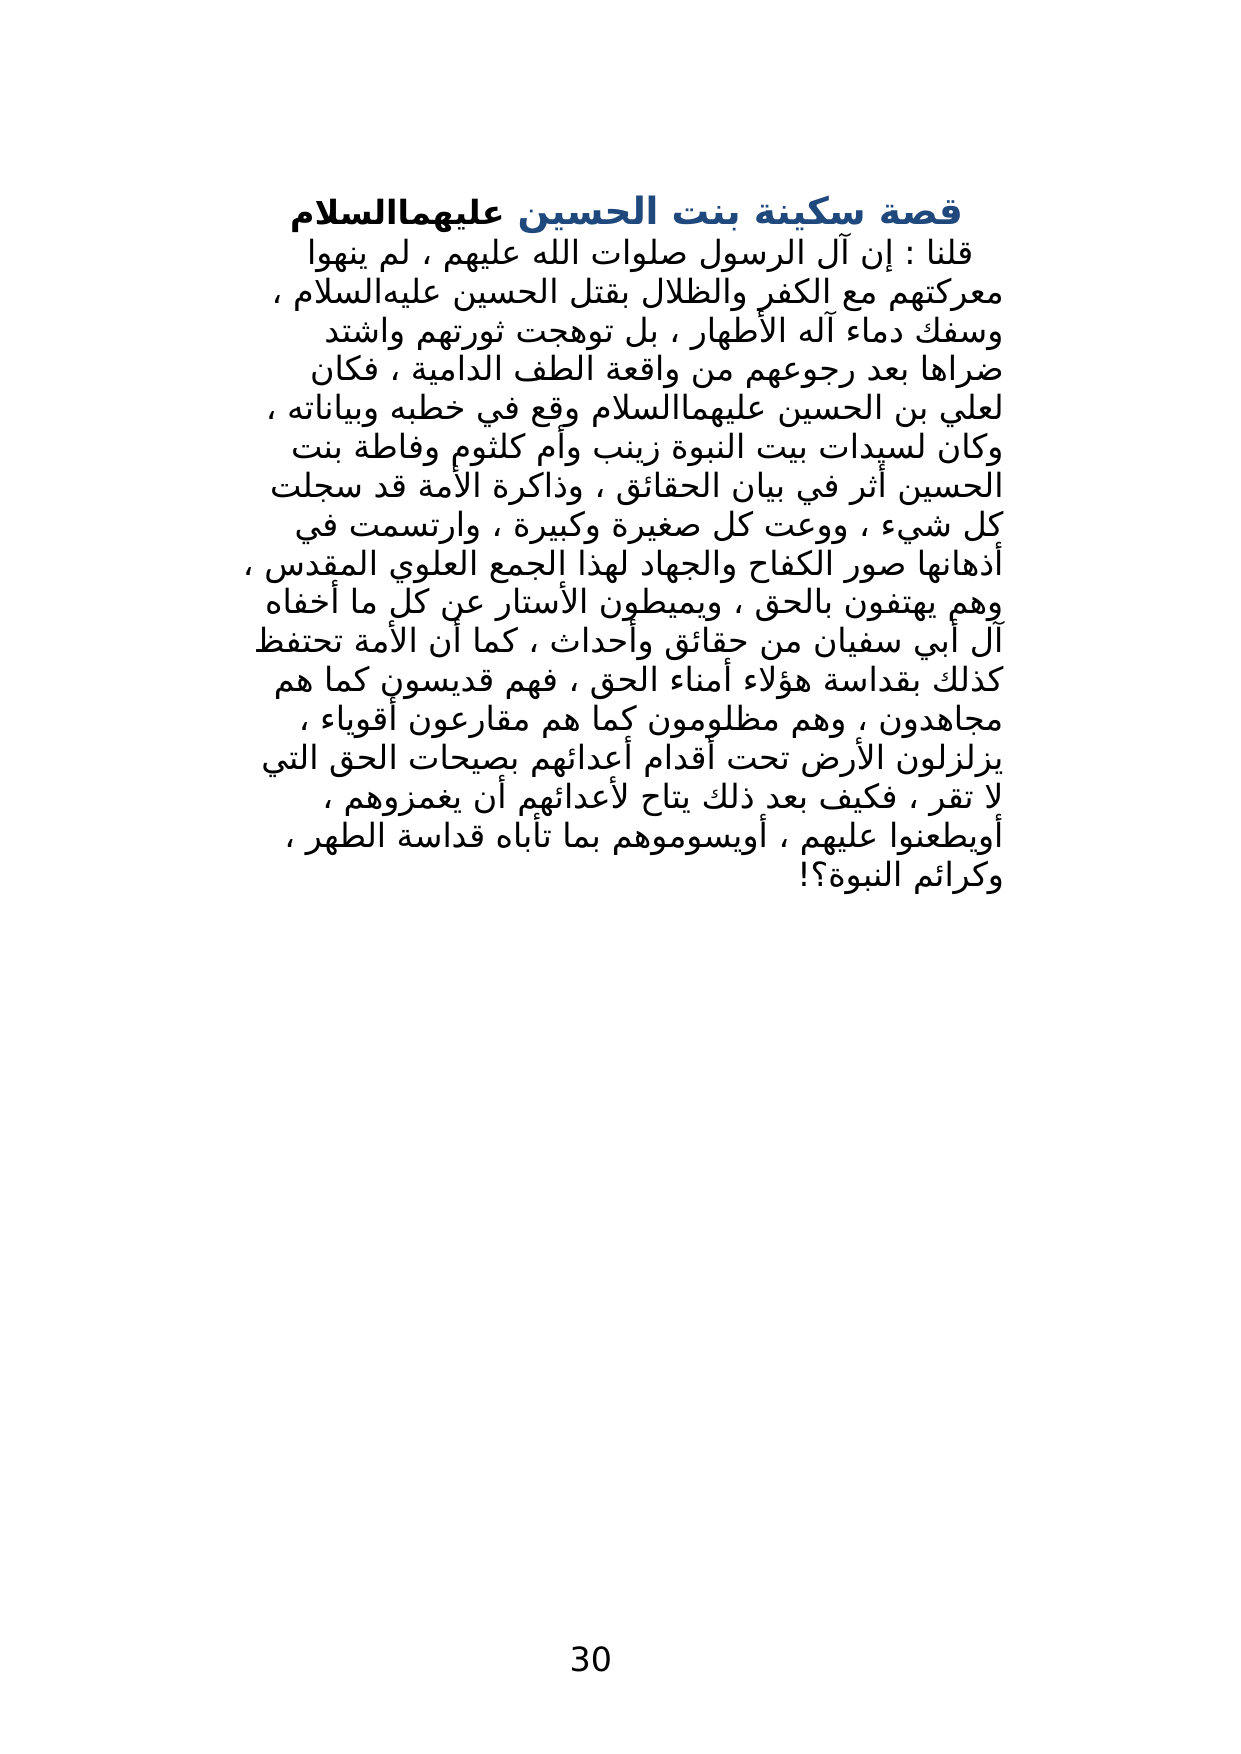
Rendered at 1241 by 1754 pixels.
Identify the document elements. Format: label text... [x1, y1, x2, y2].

subtitle قصة سكينة بنت الحسين عليهما‌السلام [236, 190, 1004, 233]
text قلنا : إن آل الرسول صلوات الله عليهم ، لم ينهوا معركتهم مع الكفر والظلال بقتل الحسين عليه‌السلام ، وسفك دماء آله الأطهار ، بل توهجت ثورتهم واشتد ضراها بعد رجوعهم من واقعة الطف الدامية ، فكان لعلي بن الحسين عليهما‌السلام وقع في خطبه وبياناته ، وكان لسيدات بيت النبوة زينب وأم كلثوم وفاطة بنت الحسين أثر في بيان الحقائق ، وذاكرة الأمة قد سجلت كل شيء ، ووعت كل صغيرة وكبيرة ، وارتسمت في أذهانها صور الكفاح والجهاد لهذا الجمع العلوي المقدس ، وهم يهتفون بالحق ، ويميطون الأستار عن كل ما أخفاه آل أبي سفيان من حقائق وأحداث ، كما أن الأمة تحتفظ كذلك بقداسة هؤلاء أمناء الحق ، فهم قديسون كما هم مجاهدون ، وهم مظلومون كما هم مقارعون أقوياء ، يزلزلون الأرض تحت أقدام أعدائهم بصيحات الحق التي لا تقر ، فكيف بعد ذلك يتاح لأعدائهم أن يغمزوهم ، أويطعنوا عليهم ، أويسوموهم بما تأباه قداسة الطهر ، وكرائم النبوة؟! [236, 233, 1004, 894]
